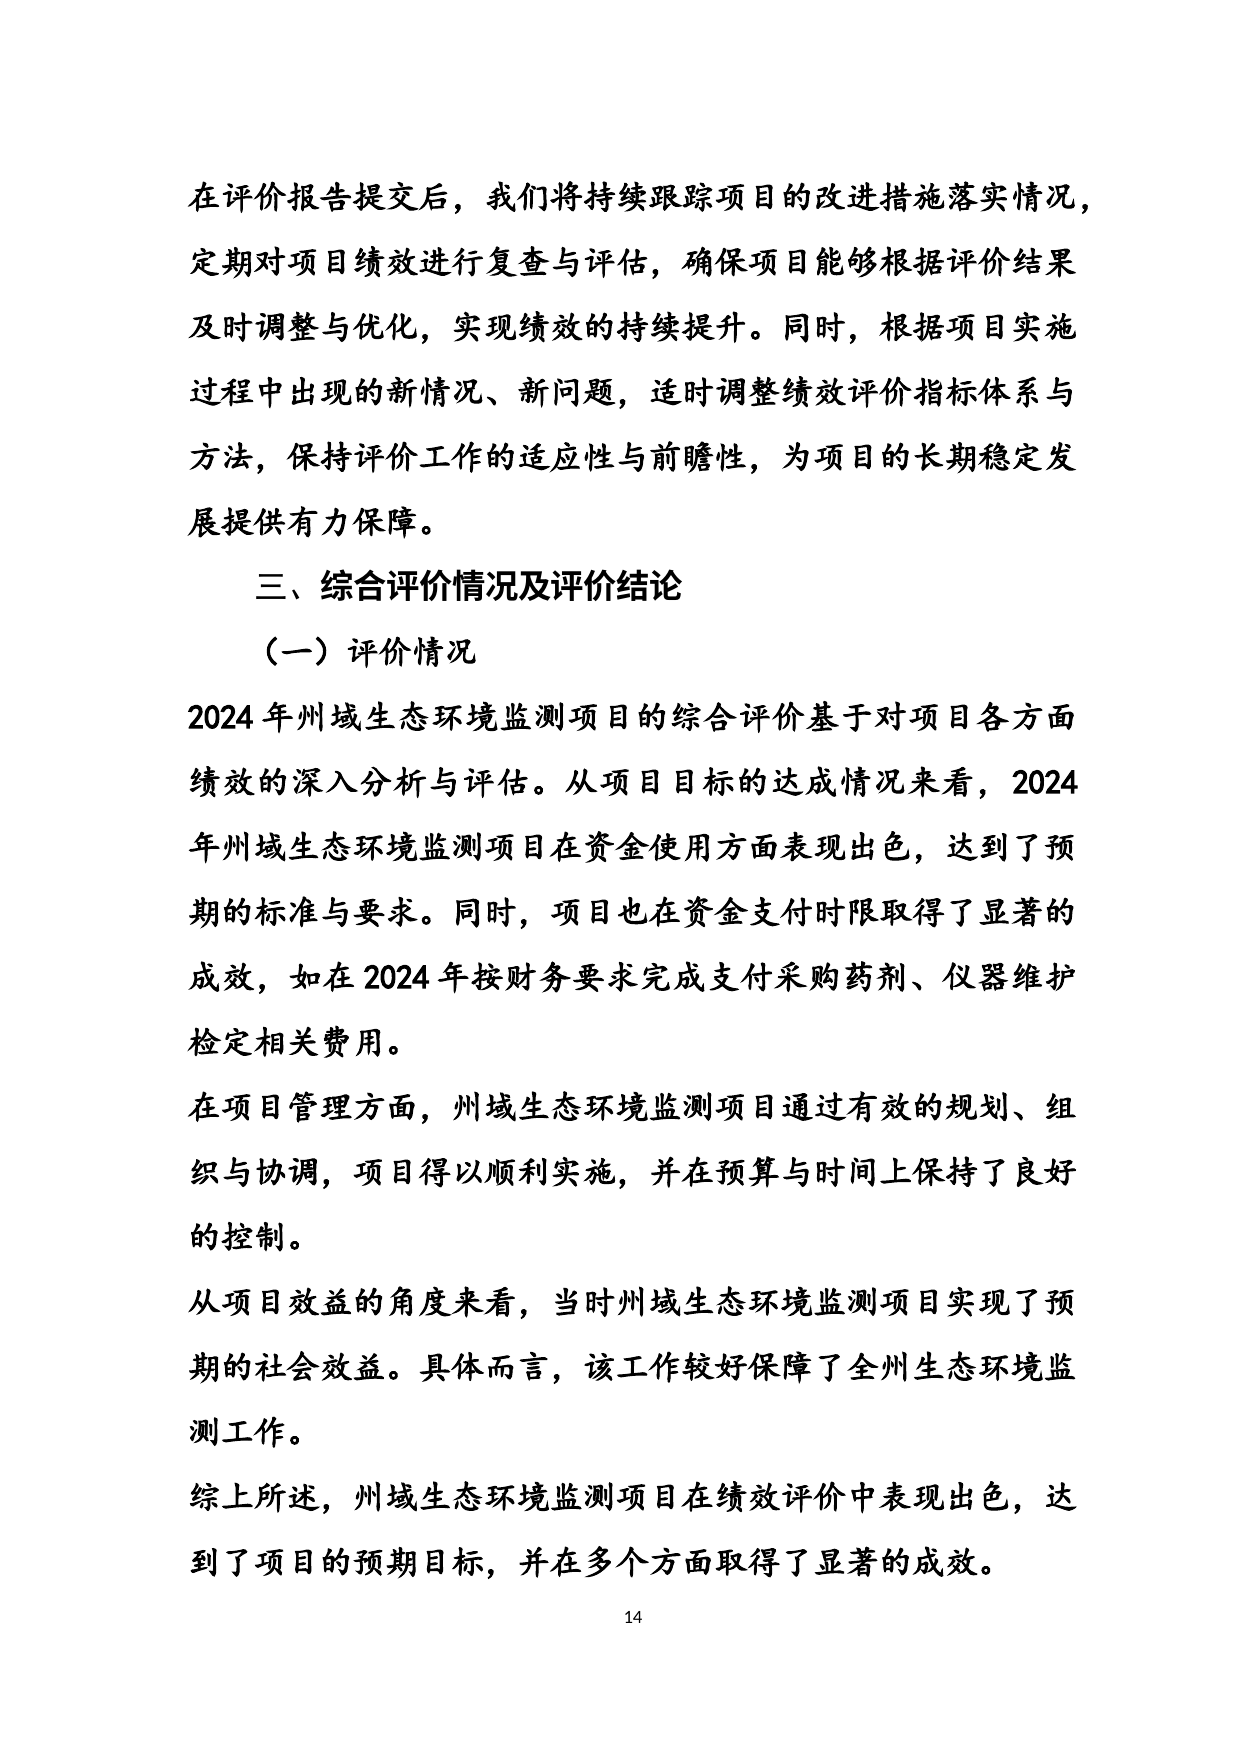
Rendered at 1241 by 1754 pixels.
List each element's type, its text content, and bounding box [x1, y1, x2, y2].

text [187, 162, 1078, 552]
text 三、综合评价情况及评价结论 [187, 552, 1078, 617]
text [187, 617, 1078, 1592]
